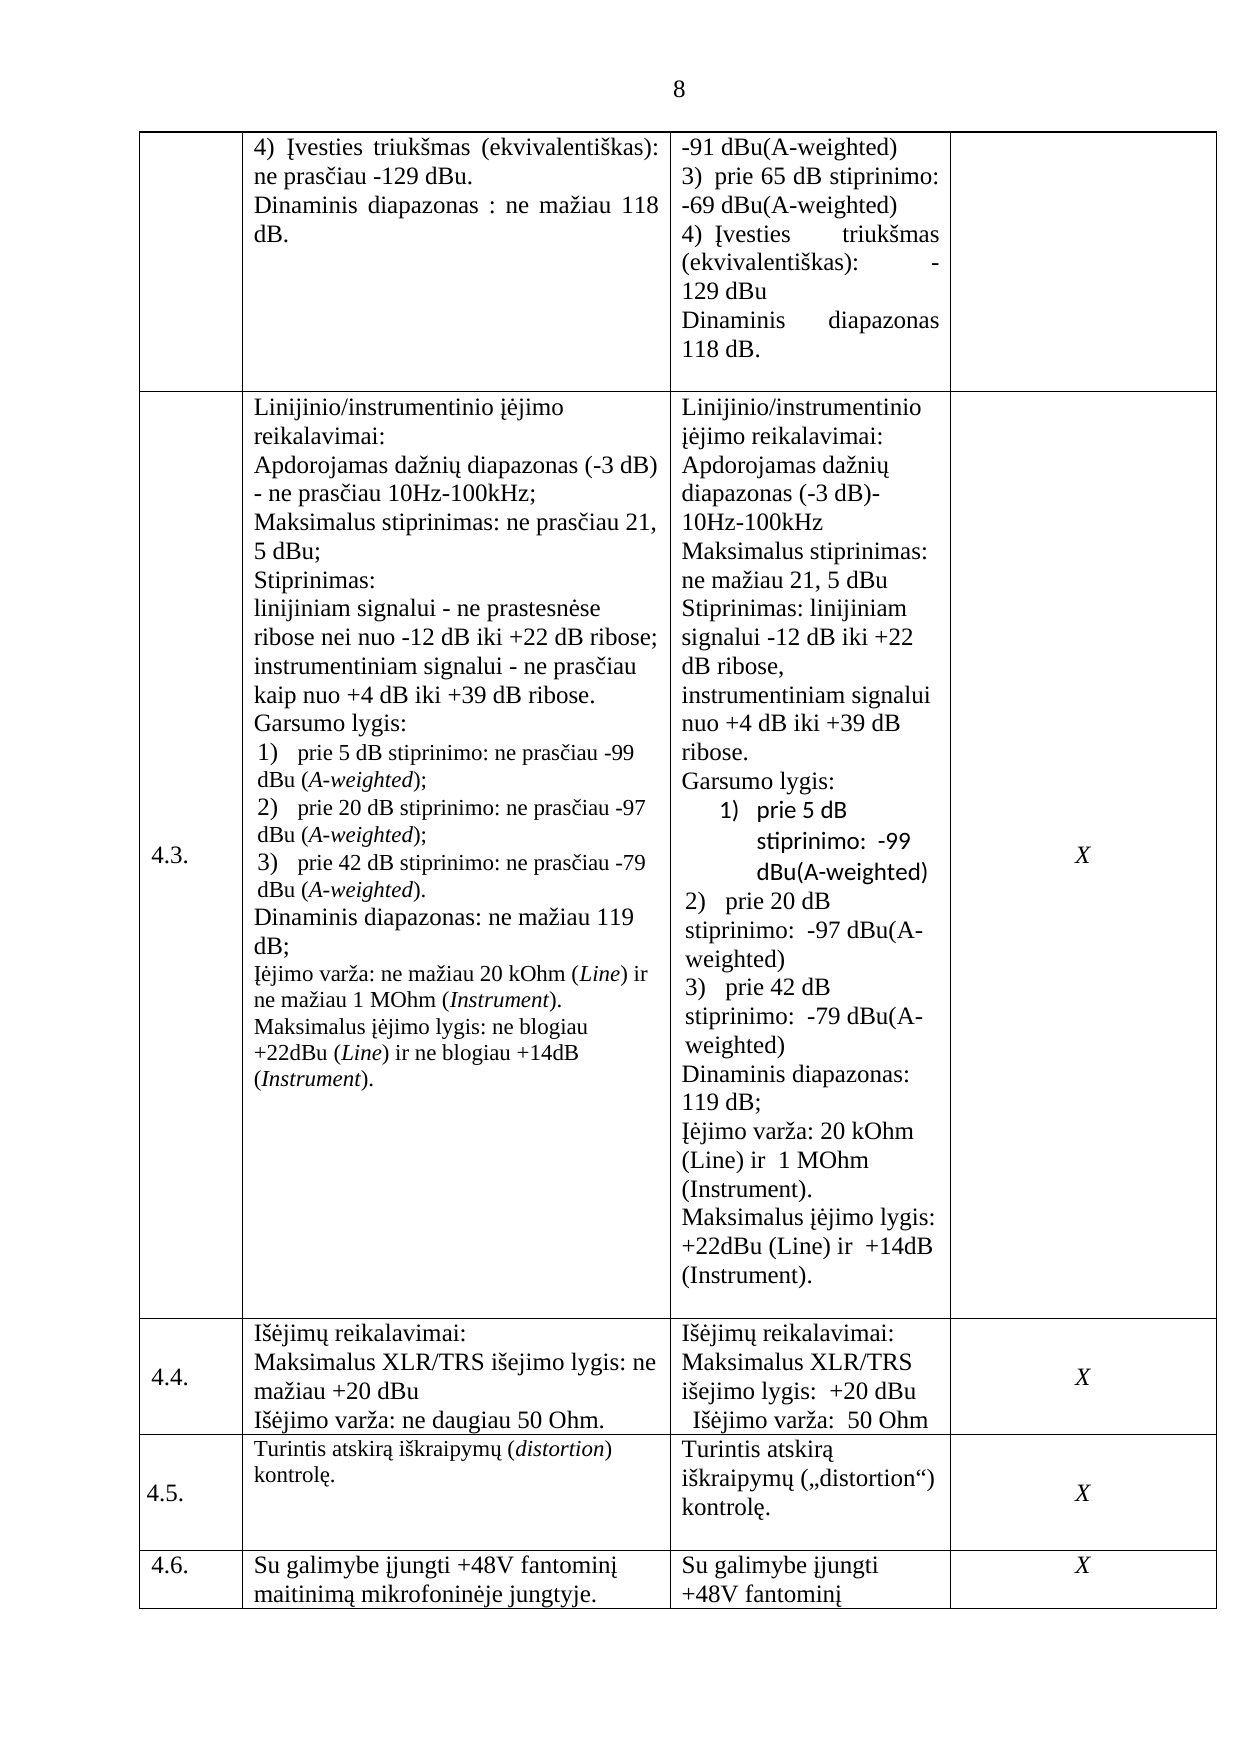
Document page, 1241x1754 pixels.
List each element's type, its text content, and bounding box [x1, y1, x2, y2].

table_cell Turintis atskirą iškraipymų (distortion) kontrolę. [243, 1435, 670, 1549]
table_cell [243, 1551, 670, 1608]
table_cell X [951, 1551, 1216, 1608]
table_cell [140, 133, 242, 391]
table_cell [671, 133, 950, 391]
table_cell Linijinio/instrumentinio įėjimo reikalavimai: Apdorojamas dažnių diapazonas (-3 dB)- 10Hz-100kHz Maksimalus stiprinimas: ne mažiau 21, 5 dBu Stiprinimas: linijiniam signalui -12 dB iki +22 dB ribose, instrumentiniam signalui nuo +4 dB iki +39 dB ribose. Garsumo lygis: prie 5 dB stiprinimo: -99 dBu(A-weighted) prie 20 dB stiprinimo: -97 dBu(A-weighted) prie 42 dB stiprinimo: -79 dBu(A-weighted) Dinaminis diapazonas: 119 dB; Įėjimo varža: 20 kOhm (Line) ir 1 MOhm (Instrument). Maksimalus įėjimo lygis: +22dBu (Line) ir +14dB (Instrument). [671, 392, 950, 1317]
table_cell [140, 1319, 242, 1433]
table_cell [243, 133, 670, 391]
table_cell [671, 1551, 950, 1608]
table_cell Turintis atskirą iškraipymų („distortion“) kontrolę. [671, 1435, 950, 1549]
table_cell X [951, 133, 1216, 391]
table_cell Linijinio/instrumentinio įėjimo reikalavimai: Apdorojamas dažnių diapazonas (-3 dB) - ne prasčiau 10Hz-100kHz; Maksimalus stiprinimas: ne prasčiau 21, 5 dBu; Stiprinimas: linijiniam signalui - ne prastesnėse ribose nei nuo -12 dB iki +22 dB ribose; instrumentiniam signalui - ne prasčiau kaip nuo +4 dB iki +39 dB ribose. Garsumo lygis: prie 5 dB stiprinimo: ne prasčiau -99 dBu (A-weighted); prie 20 dB stiprinimo: ne prasčiau -97 dBu (A-weighted); prie 42 dB stiprinimo: ne prasčiau -79 dBu (A-weighted). Dinaminis diapazonas: ne mažiau 119 dB; Įėjimo varža: ne mažiau 20 kOhm (Line) ir ne mažiau 1 MOhm (Instrument). Maksimalus įėjimo lygis: ne blogiau +22dBu (Line) ir ne blogiau +14dB (Instrument). [243, 392, 670, 1317]
table_cell [140, 1435, 242, 1549]
table_cell X [951, 1319, 1216, 1433]
table_cell X [951, 1435, 1216, 1549]
table_cell [140, 1551, 242, 1608]
table_cell [140, 392, 242, 1317]
table_cell Išėjimų reikalavimai: Maksimalus XLR/TRS išejimo lygis: +20 dBu Išėjimo varža: 50 Ohm [671, 1319, 950, 1433]
table_cell X [951, 392, 1216, 1317]
table_cell Išėjimų reikalavimai: Maksimalus XLR/TRS išejimo lygis: ne mažiau +20 dBu Išėjimo varža: ne daugiau 50 Ohm. [243, 1319, 670, 1433]
